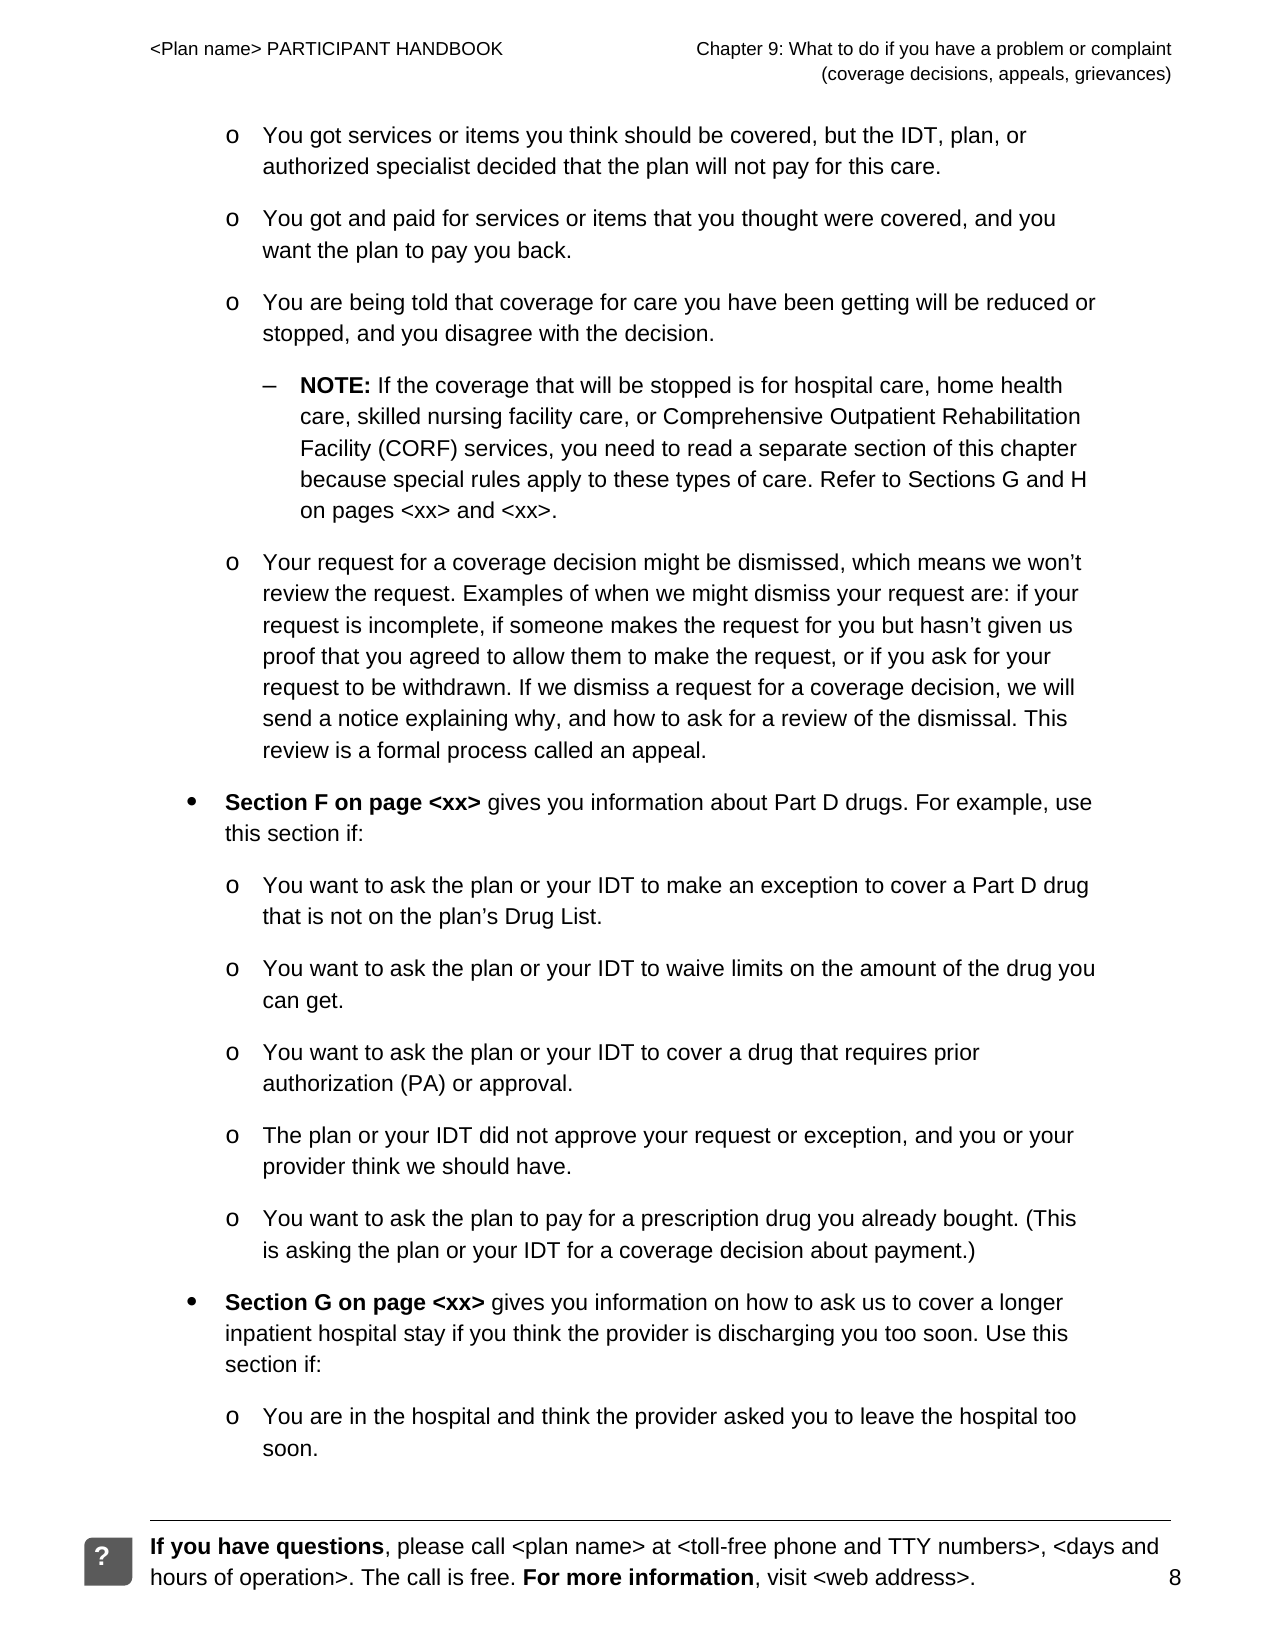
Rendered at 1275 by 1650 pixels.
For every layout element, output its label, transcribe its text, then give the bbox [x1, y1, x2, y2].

list Your request for a coverage decision might be dismissed, which means we won’t review the request. Examples of when we might dismiss your request are: if your request is incomplete, if someone makes the request for you but hasn’t given us proof that you agreed to allow them to make the request, or if you ask for your request to be withdrawn. If we dismiss a request for a coverage decision, we will send a notice explaining why, and how to ask for a review of the dismissal. This review is a formal process called an appeal. [225, 546, 1096, 764]
list You got and paid for services or items that you thought were covered, and you want the plan to pay you back. [225, 202, 1096, 264]
list You are being told that coverage for care you have been getting will be reduced or stopped, and you disagree with the decision. [225, 285, 1096, 348]
list You want to ask the plan or your IDT to waive limits on the amount of the drug you can get. [225, 952, 1096, 1014]
list You want to ask the plan or your IDT to cover a drug that requires prior authorization (PA) or approval. [225, 1035, 1096, 1098]
list You got services or items you think should be covered, but the IDT, plan, or authorized specialist decided that the plan will not pay for this care. [225, 118, 1096, 181]
list You want to ask the plan or your IDT to make an exception to cover a Part D drug that is not on the plan’s Drug List. [225, 868, 1096, 931]
list The plan or your IDT did not approve your request or exception, and you or your provider think we should have. [225, 1118, 1096, 1181]
list You want to ask the plan to pay for a prescription drug you already bought. (This is asking the plan or your IDT for a coverage decision about payment.) [225, 1202, 1096, 1264]
list Section F on page <xx> gives you information about Part D drugs. For example, use this section if: [187, 785, 1096, 848]
list You are in the hospital and think the provider asked you to leave the hospital too soon. [225, 1400, 1096, 1462]
list Section G on page <xx> gives you information on how to ask us to cover a longer inpatient hospital stay if you think the provider is discharging you too soon. Use this section if: [187, 1285, 1096, 1379]
list NOTE: If the coverage that will be stopped is for hospital care, home health care, skilled nursing facility care, or Comprehensive Outpatient Rehabilitation Facility (CORF) services, you need to read a separate section of this chapter because special rules apply to these types of care. Refer to Sections G and H on pages <xx> and <xx>. [262, 368, 1096, 525]
